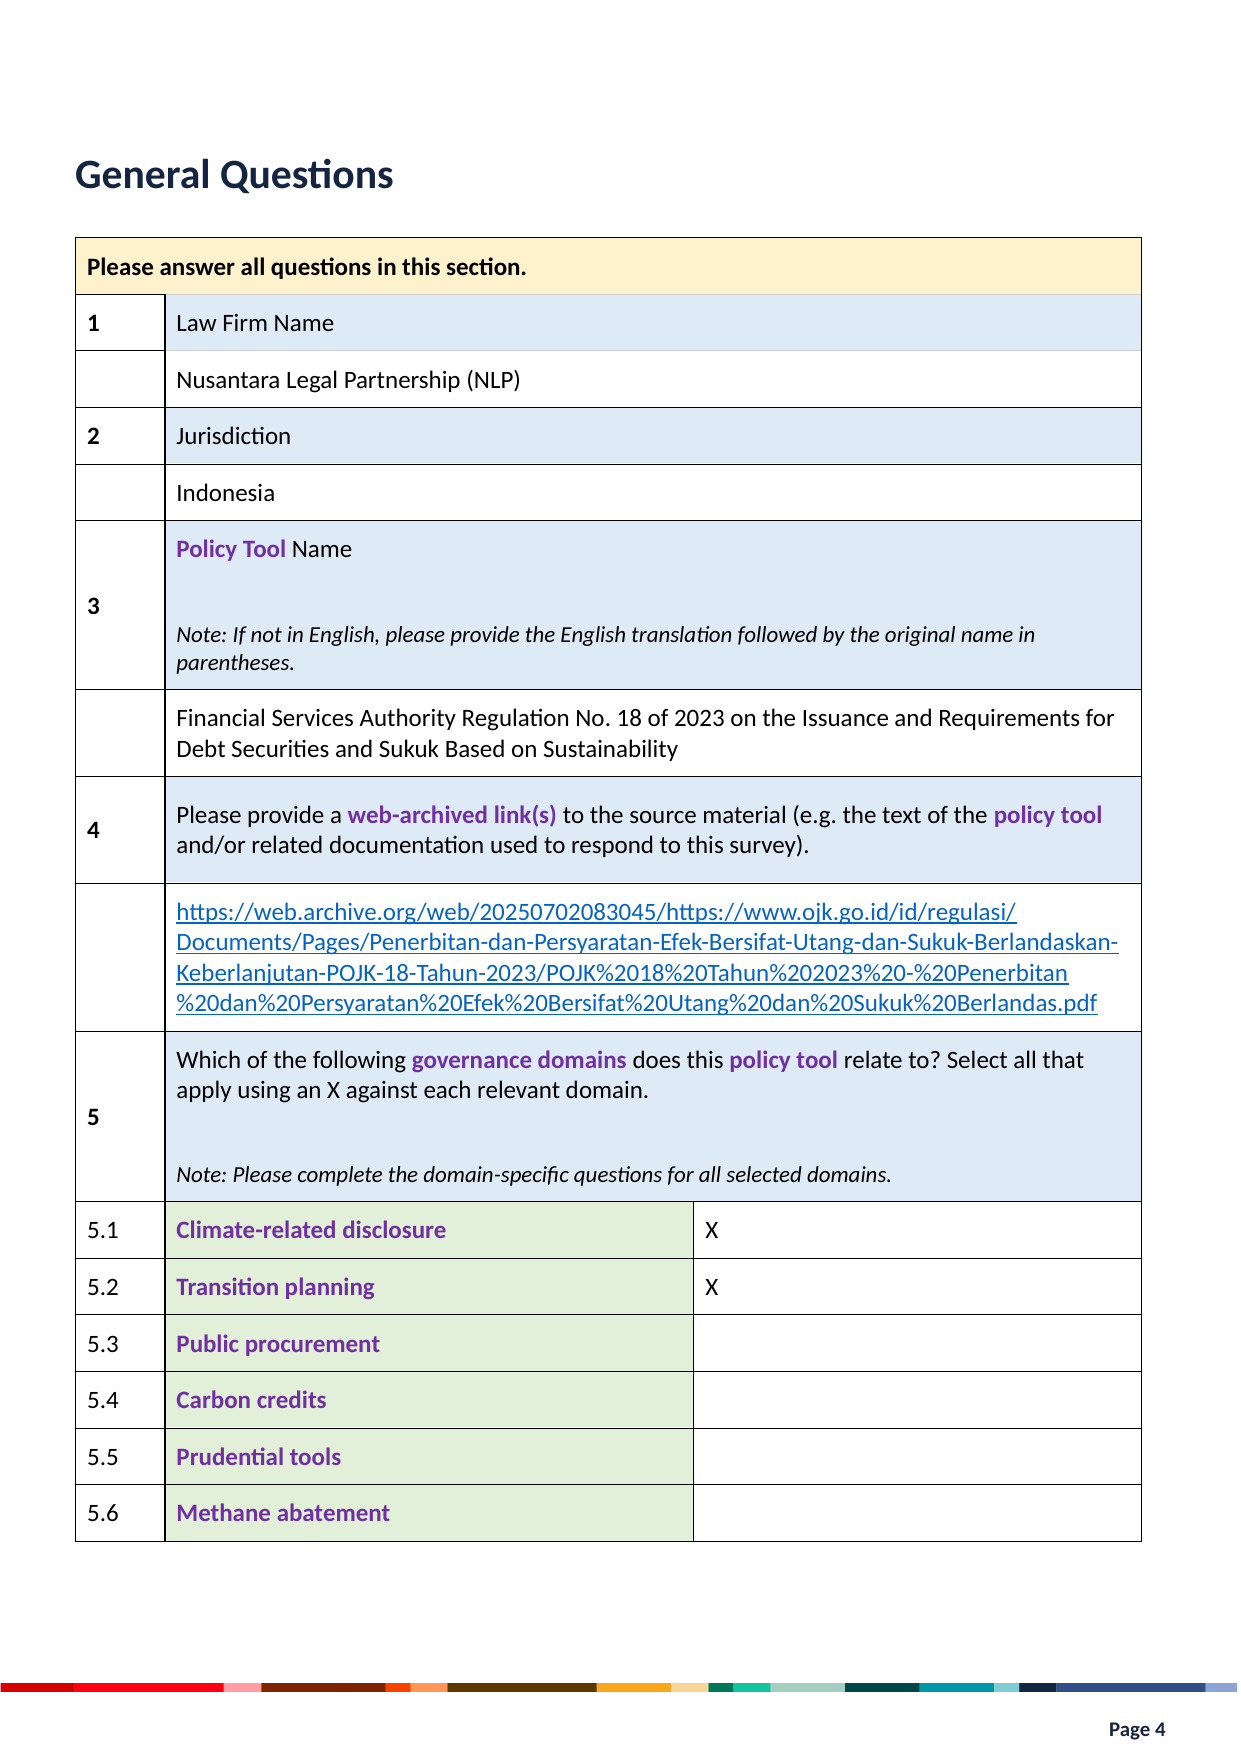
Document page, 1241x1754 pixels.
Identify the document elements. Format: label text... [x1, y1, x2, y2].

table_cell 5 [76, 1032, 164, 1201]
table_cell Indonesia [166, 465, 1141, 520]
table_cell Transition planning [166, 1259, 693, 1314]
table_cell [76, 690, 164, 776]
table_cell [694, 1372, 1141, 1427]
table_cell 5.6 [76, 1485, 164, 1541]
table_cell 5.4 [76, 1372, 164, 1427]
table_cell Which of the following governance domains does this policy tool relate to? Select all that apply using an X against each relevant domain. Note: Please complete the domain-specific questions for all selected domains. [166, 1032, 1141, 1201]
table_cell Nusantara Legal Partnership (NLP) [166, 351, 1141, 407]
table_cell X [694, 1202, 1141, 1258]
subtitle General Questions [75, 148, 1165, 199]
table_cell [694, 1429, 1141, 1484]
picture [0, 1683, 1236, 1692]
table_cell Law Firm Name [166, 295, 1141, 350]
table_cell Policy Tool Name Note: If not in English, please provide the English translation followed by the original name in parentheses. [166, 521, 1141, 689]
table_cell Prudential tools [166, 1429, 693, 1484]
table_cell [694, 1315, 1141, 1371]
table_cell Please provide a web-archived link(s) to the source material (e.g. the text of the policy tool and/or related documentation used to respond to this survey). [166, 777, 1141, 882]
table_cell 5.5 [76, 1429, 164, 1484]
table_cell 5.3 [76, 1315, 164, 1371]
table_cell https://web.archive.org/web/20250702083045/https://www.ojk.go.id/id/regulasi/Documents/Pages/Penerbitan-dan-Persyaratan-Efek-Bersifat-Utang-dan-Sukuk-Berlandaskan-Keberlanjutan-POJK-18-Tahun-2023/POJK%2018%20Tahun%202023%20-%20Penerbitan%20dan%20Persyaratan%20Efek%20Bersifat%20Utang%20dan%20Sukuk%20Berlandas.pdf [166, 884, 1141, 1031]
table_cell 1 [76, 295, 164, 350]
table_cell 2 [76, 408, 164, 463]
table_header Please answer all questions in this section. [76, 238, 1141, 294]
table_cell Jurisdiction [166, 408, 1141, 463]
table_cell 5.1 [76, 1202, 164, 1258]
table_cell [76, 465, 164, 520]
table_cell X [694, 1259, 1141, 1314]
table_cell 5.2 [76, 1259, 164, 1314]
table_cell Public procurement [166, 1315, 693, 1371]
table_cell Carbon credits [166, 1372, 693, 1427]
table_cell 3 [76, 521, 164, 689]
table_cell 4 [76, 777, 164, 882]
table_cell Climate-related disclosure [166, 1202, 693, 1258]
table_cell [76, 351, 164, 407]
table_cell [694, 1485, 1141, 1541]
table_cell [76, 884, 164, 1031]
table_cell Methane abatement [166, 1485, 693, 1541]
table_cell Financial Services Authority Regulation No. 18 of 2023 on the Issuance and Requirements for Debt Securities and Sukuk Based on Sustainability [166, 690, 1141, 776]
